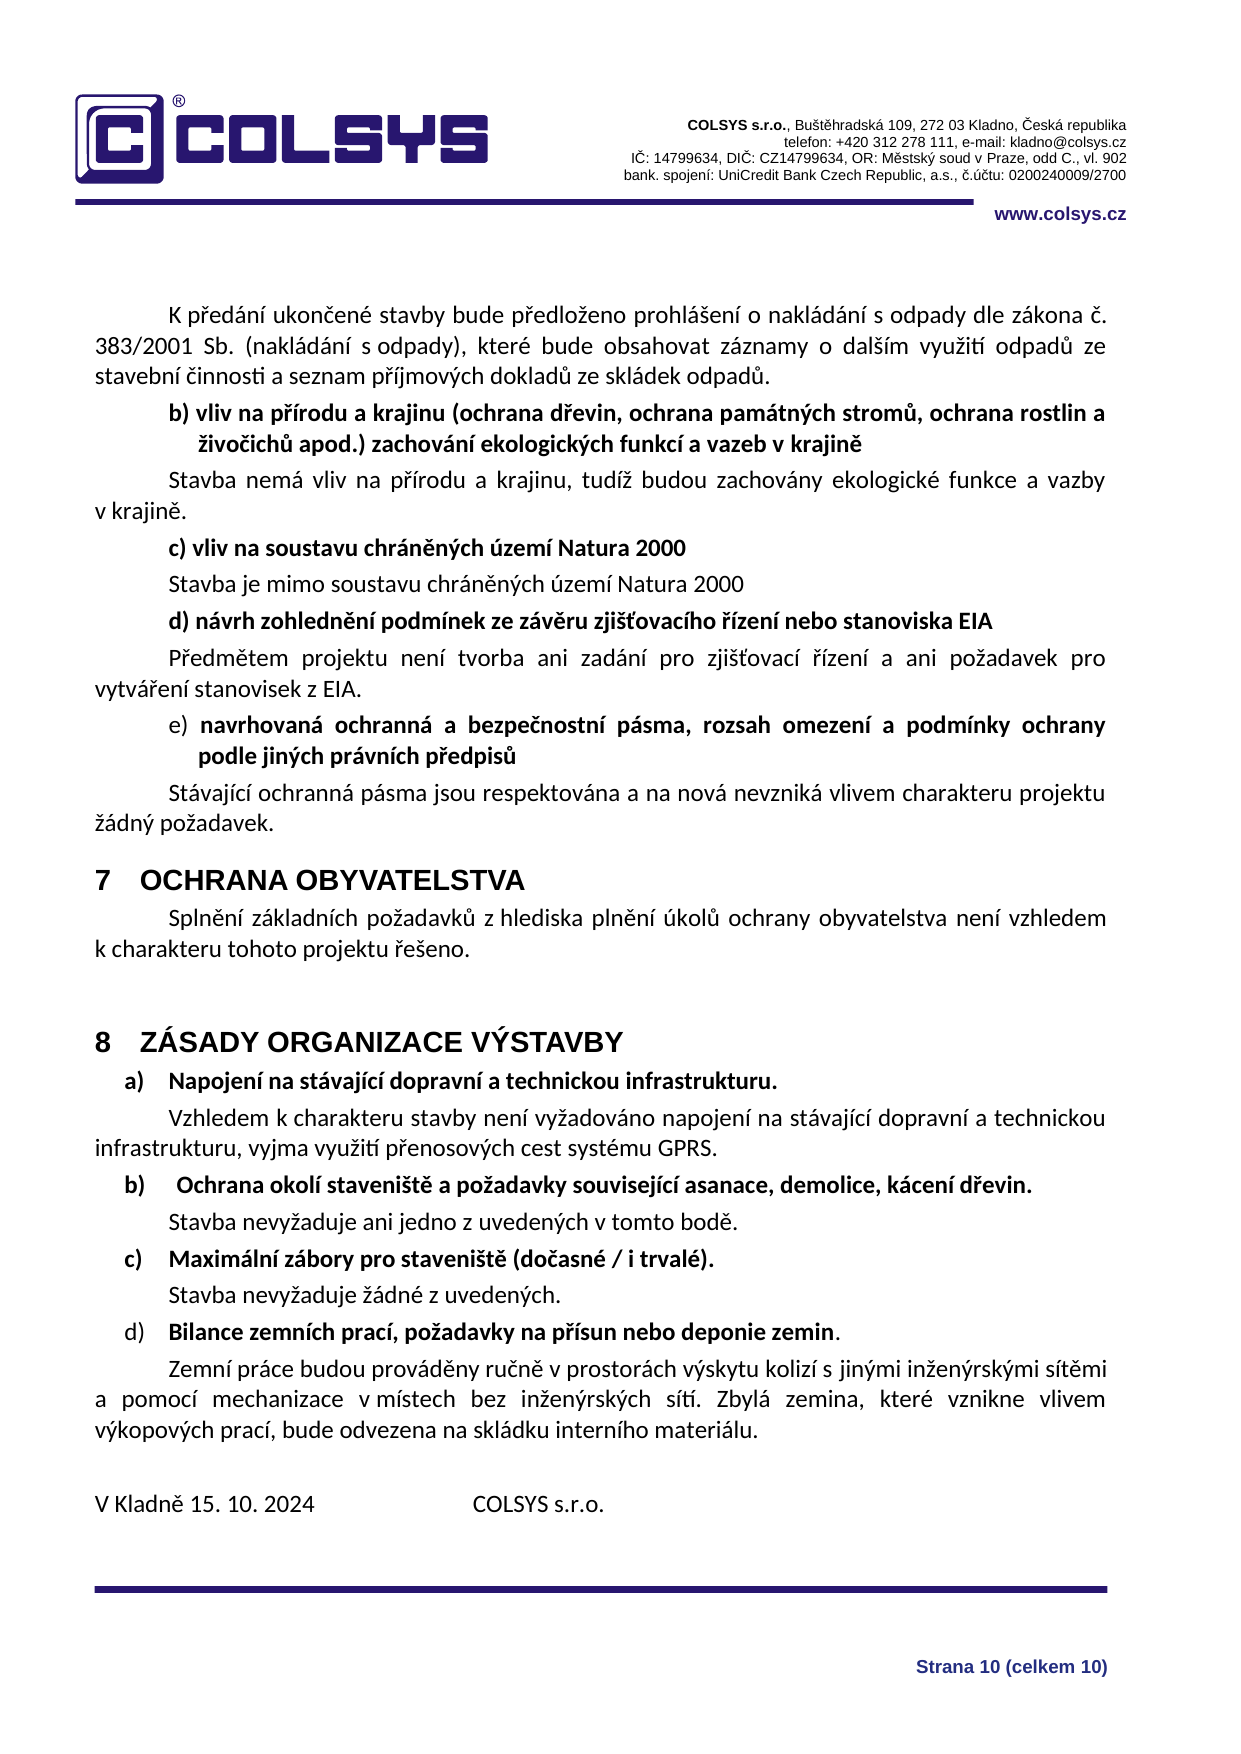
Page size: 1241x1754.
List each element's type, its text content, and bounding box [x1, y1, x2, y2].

text Stávající ochranná pásma jsou respektována a na nová nevzniká vlivem charakteru projektu žádný požadavek. [94, 777, 1107, 838]
text d) návrh zohlednění podmínek ze závěru zjišťovacího řízení nebo stanoviska EIA [168, 605, 1107, 636]
text Stavba je mimo soustavu chráněných území Natura 2000 [94, 569, 1107, 599]
list Bilance zemních prací, požadavky na přísun nebo deponie zemin. [94, 1316, 1107, 1347]
text K předání ukončené stavby bude předloženo prohlášení o nakládání s odpady dle zákona č. 383/2001 Sb. (nakládání s odpady), které bude obsahovat záznamy o dalším využití odpadů ze stavební činnosti a seznam příjmových dokladů ze skládek odpadů. [94, 299, 1107, 391]
text Zásady organizace výstavby [94, 1025, 1107, 1059]
text Stavba nemá vliv na přírodu a krajinu, tudíž budou zachovány ekologické funkce a vazby v krajině. [94, 464, 1107, 526]
text b) vliv na přírodu a krajinu (ochrana dřevin, ochrana památných stromů, ochrana rostlin a živočichů apod.) zachování ekologických funkcí a vazeb v krajině [168, 397, 1107, 458]
text V Kladně 15. 10. 2024 COLSYS s.r.o. [94, 1488, 1107, 1518]
text Předmětem projektu není tvorba ani zadání pro zjišťovací řízení a ani požadavek pro vytváření stanovisek z EIA. [94, 642, 1107, 703]
text c) vliv na soustavu chráněných území Natura 2000 [168, 532, 1107, 562]
text Ochrana obyvatelstva [94, 863, 1107, 896]
list Ochrana okolí staveniště a požadavky související asanace, demolice, kácení dřevin. [124, 1169, 1107, 1200]
text Stavba nevyžaduje ani jedno z uvedených v tomto bodě. [94, 1206, 1107, 1237]
text Stavba nevyžaduje žádné z uvedených. [94, 1279, 1107, 1310]
text Splnění základních požadavků z hlediska plnění úkolů ochrany obyvatelstva není vzhledem k charakteru tohoto projektu řešeno. [94, 903, 1107, 964]
list Napojení na stávající dopravní a technickou infrastrukturu. [94, 1065, 1107, 1096]
list Maximální zábory pro staveniště (dočasné / i trvalé). [94, 1243, 1107, 1273]
text e) navrhovaná ochranná a bezpečnostní pásma, rozsah omezení a podmínky ochrany podle jiných právních předpisů [168, 709, 1107, 771]
text Vzhledem k charakteru stavby není vyžadováno napojení na stávající dopravní a technickou infrastrukturu, vyjma využití přenosových cest systému GPRS. [94, 1102, 1107, 1163]
text Zemní práce budou prováděny ručně v prostorách výskytu kolizí s jinými inženýrskými sítěmi a pomocí mechanizace v místech bez inženýrských sítí. Zbylá zemina, které vznikne vlivem výkopových prací, bude odvezena na skládku interního materiálu. [94, 1353, 1107, 1445]
